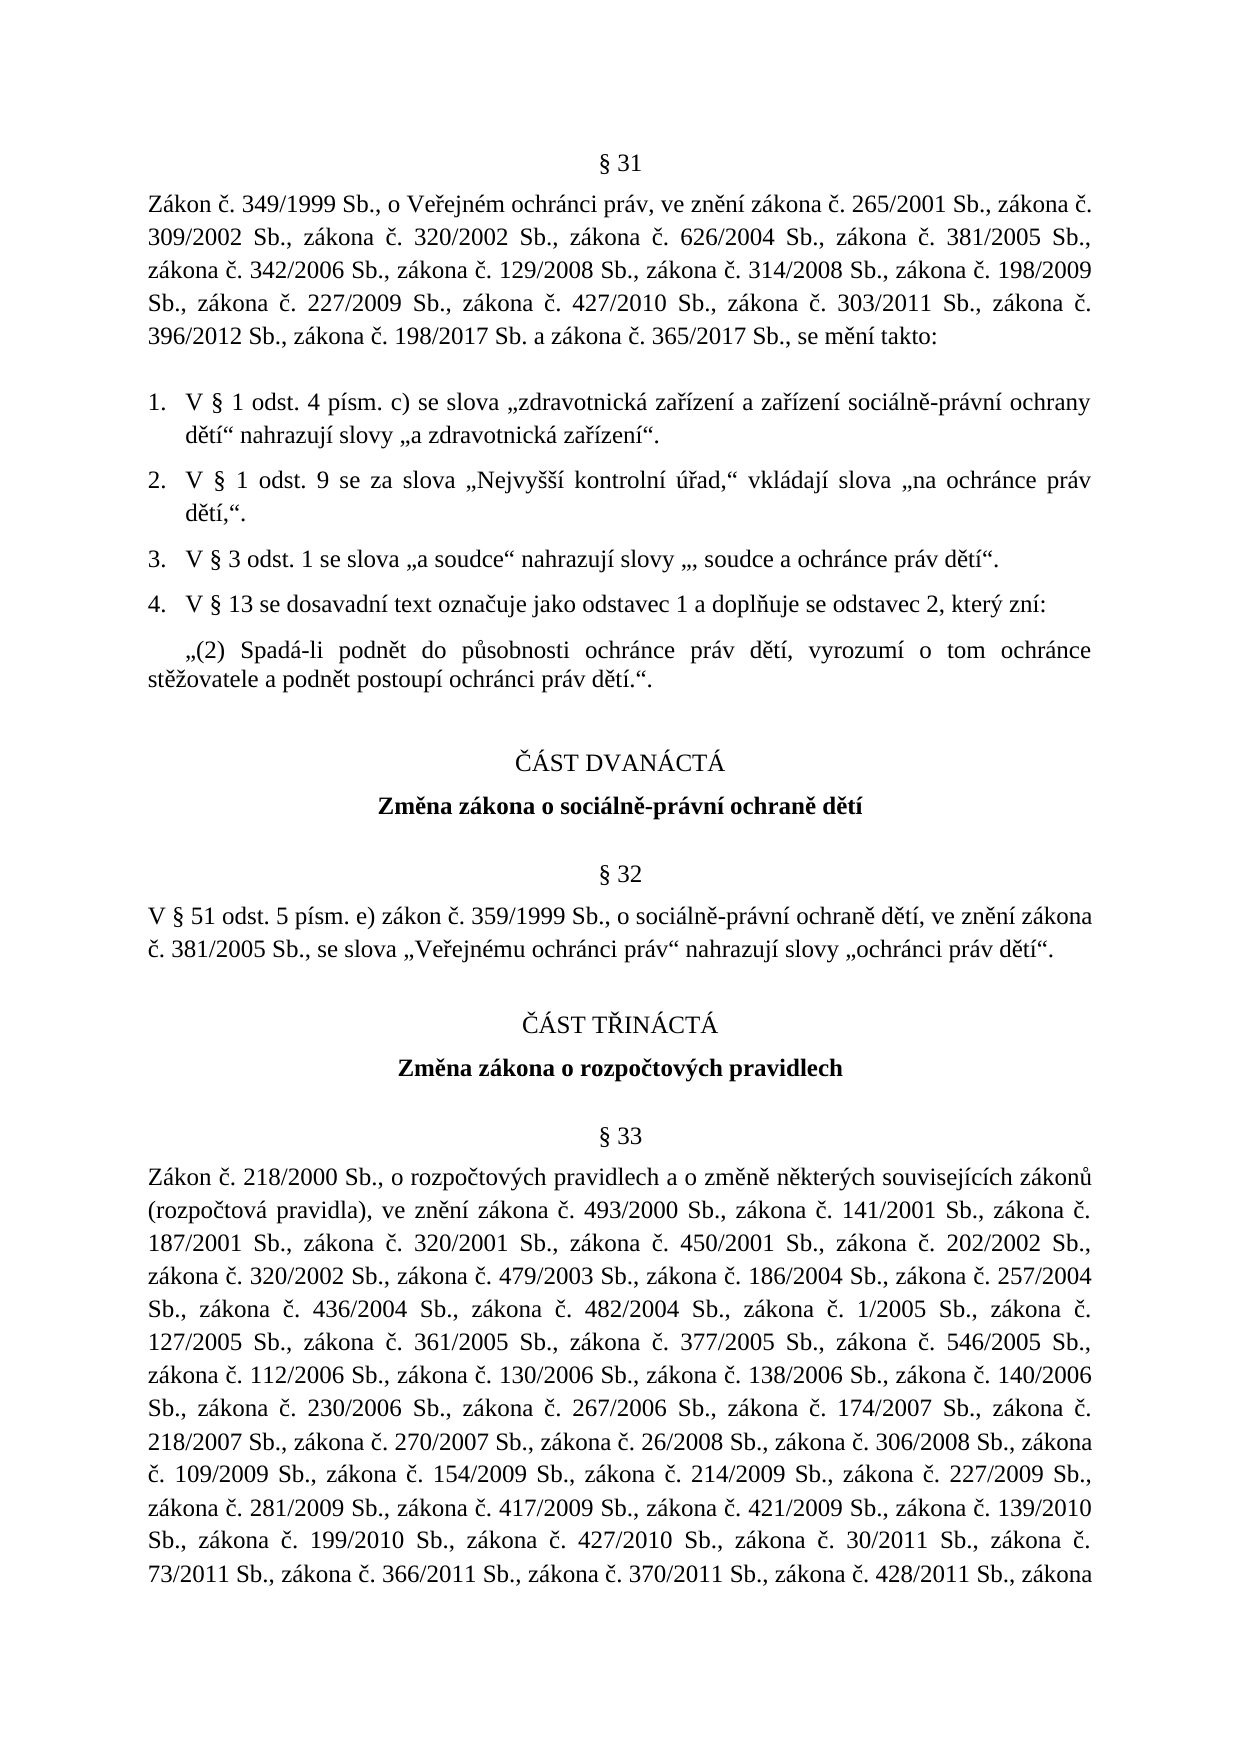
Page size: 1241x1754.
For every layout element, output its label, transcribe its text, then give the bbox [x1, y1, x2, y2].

text ČÁST TŘINÁCTÁ [148, 1010, 1093, 1039]
text Změna zákona o sociálně-právní ochraně dětí [148, 791, 1093, 820]
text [148, 1162, 1093, 1587]
list V § 1 odst. 4 písm. c) se slova „zdravotnická zařízení a zařízení sociálně-právní ochrany dětí“ nahrazují slovy „a zdravotnická zařízení“. [148, 387, 1093, 449]
text Změna zákona o rozpočtových pravidlech [148, 1053, 1093, 1082]
text ČÁST DVANÁCTÁ [148, 748, 1093, 777]
list V § 3 odst. 1 se slova „a soudce“ nahrazují slovy „, soudce a ochránce práv dětí“. [148, 544, 1093, 573]
text „(2) Spadá-li podnět do působnosti ochránce práv dětí, vyrozumí o tom ochránce stěžovatele a podnět postoupí ochránci práv dětí.“. [148, 635, 1093, 693]
list V § 13 se dosavadní text označuje jako odstavec 1 a doplňuje se odstavec 2, který zní: [148, 589, 1093, 618]
text V § 51 odst. 5 písm. e) zákon č. 359/1999 Sb., o sociálně-právní ochraně dětí, ve znění zákona č. 381/2005 Sb., se slova „Veřejnému ochránci práv“ nahrazují slovy „ochránci práv dětí“. [148, 901, 1093, 962]
list V § 1 odst. 9 se za slova „Nejvyšší kontrolní úřad,“ vkládají slova „na ochránce práv dětí,“. [148, 466, 1093, 527]
text Zákon č. 349/1999 Sb., o Veřejném ochránci práv, ve znění zákona č. 265/2001 Sb., zákona č. 309/2002 Sb., zákona č. 320/2002 Sb., zákona č. 626/2004 Sb., zákona č. 381/2005 Sb., zákona č. 342/2006 Sb., zákona č. 129/2008 Sb., zákona č. 314/2008 Sb., zákona č. 198/2009 Sb., zákona č. 227/2009 Sb., zákona č. 427/2010 Sb., zákona č. 303/2011 Sb., zákona č. 396/2012 Sb., zákona č. 198/2017 Sb. a zákona č. 365/2017 Sb., se mění takto: [148, 189, 1093, 350]
